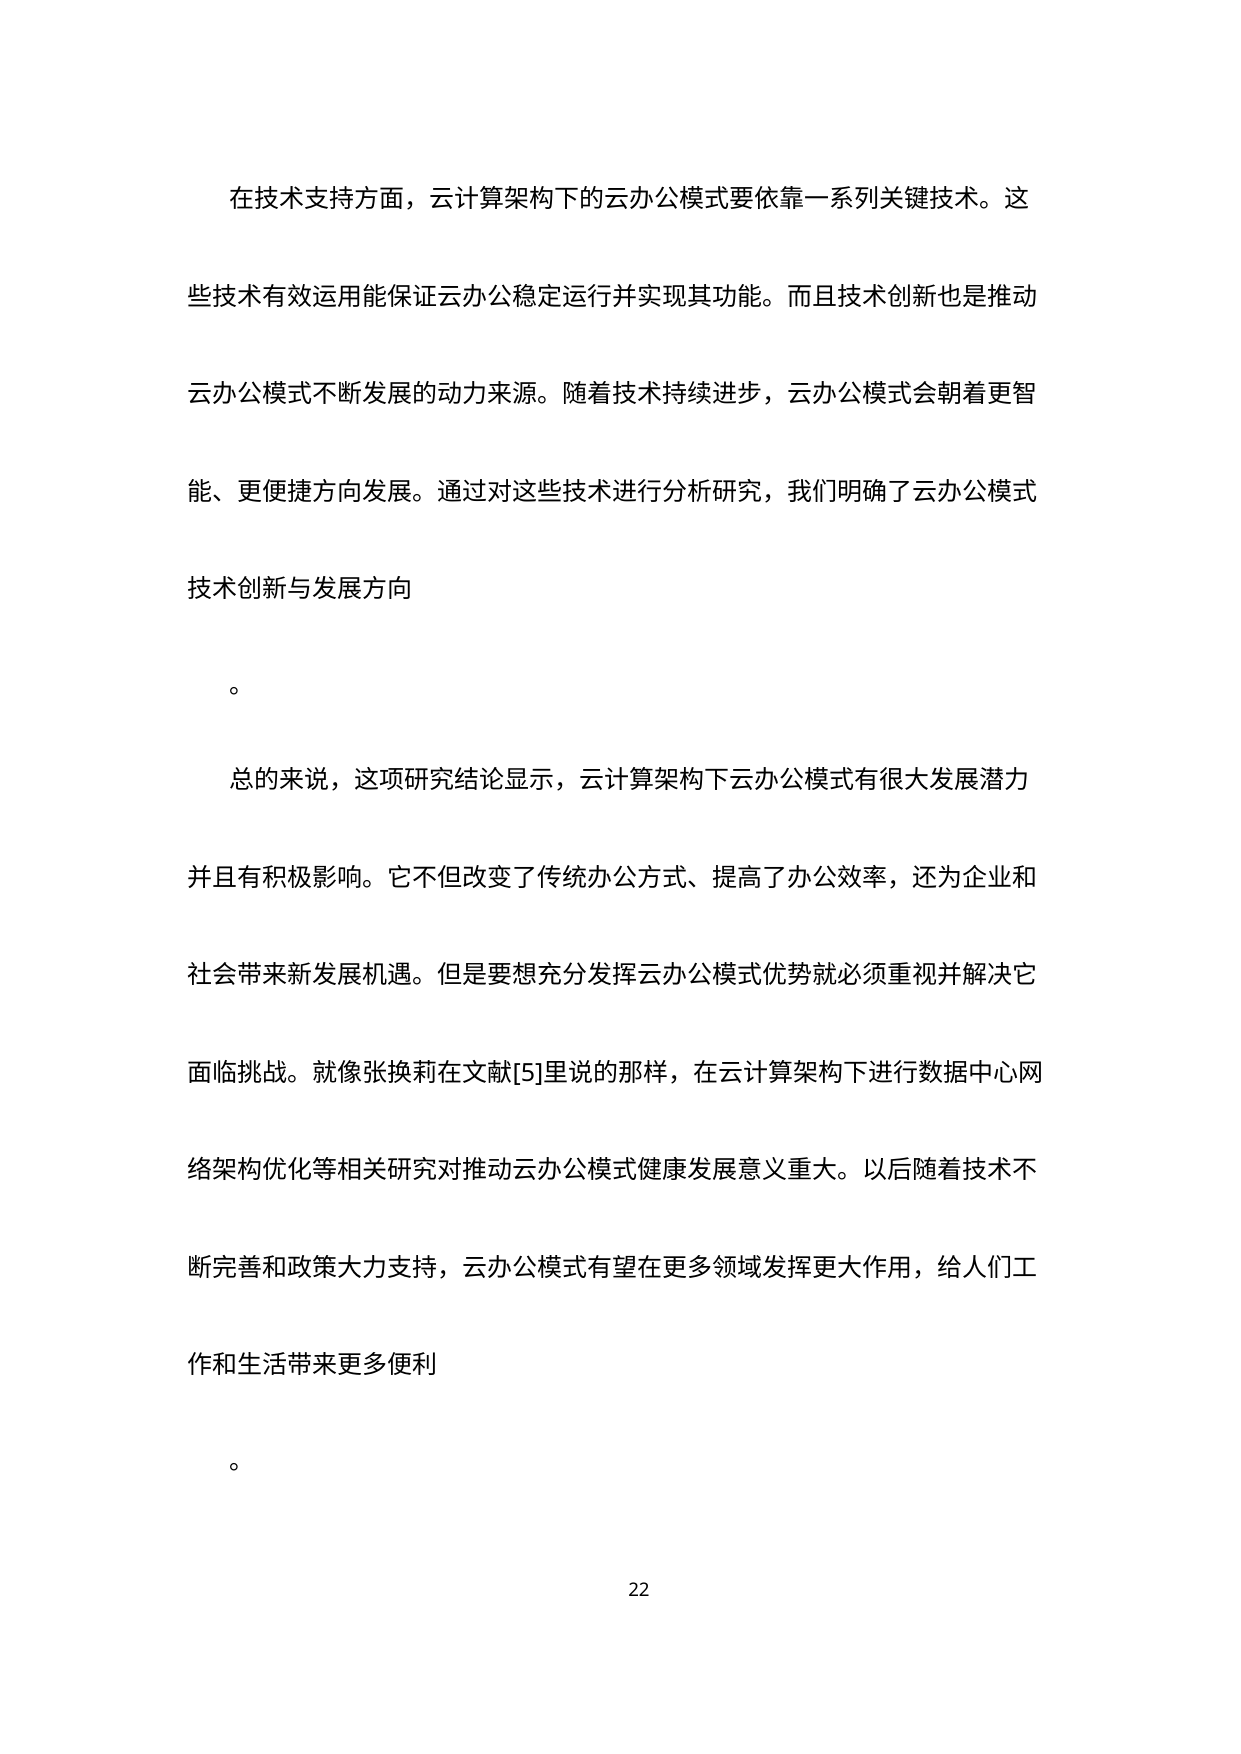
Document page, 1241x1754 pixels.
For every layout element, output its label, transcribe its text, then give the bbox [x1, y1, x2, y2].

text 。 [187, 1426, 1053, 1491]
text 总的来说，这项研究结论显示，云计算架构下云办公模式有很大发展潜力并且有积极影响。它不但改变了传统办公方式、提高了办公效率，还为企业和社会带来新发展机遇。但是要想充分发挥云办公模式优势就必须重视并解决它面临挑战。就像张换莉在文献[5]里说的那样，在云计算架构下进行数据中心网络架构优化等相关研究对推动云办公模式健康发展意义重大。以后随着技术不断完善和政策大力支持，云办公模式有望在更多领域发挥更大作用，给人们工作和生活带来更多便利 [187, 746, 1053, 1396]
text 。 [187, 650, 1053, 715]
text 在技术支持方面，云计算架构下的云办公模式要依靠一系列关键技术。这些技术有效运用能保证云办公稳定运行并实现其功能。而且技术创新也是推动云办公模式不断发展的动力来源。随着技术持续进步，云办公模式会朝着更智能、更便捷方向发展。通过对这些技术进行分析研究，我们明确了云办公模式技术创新与发展方向 [187, 164, 1053, 619]
